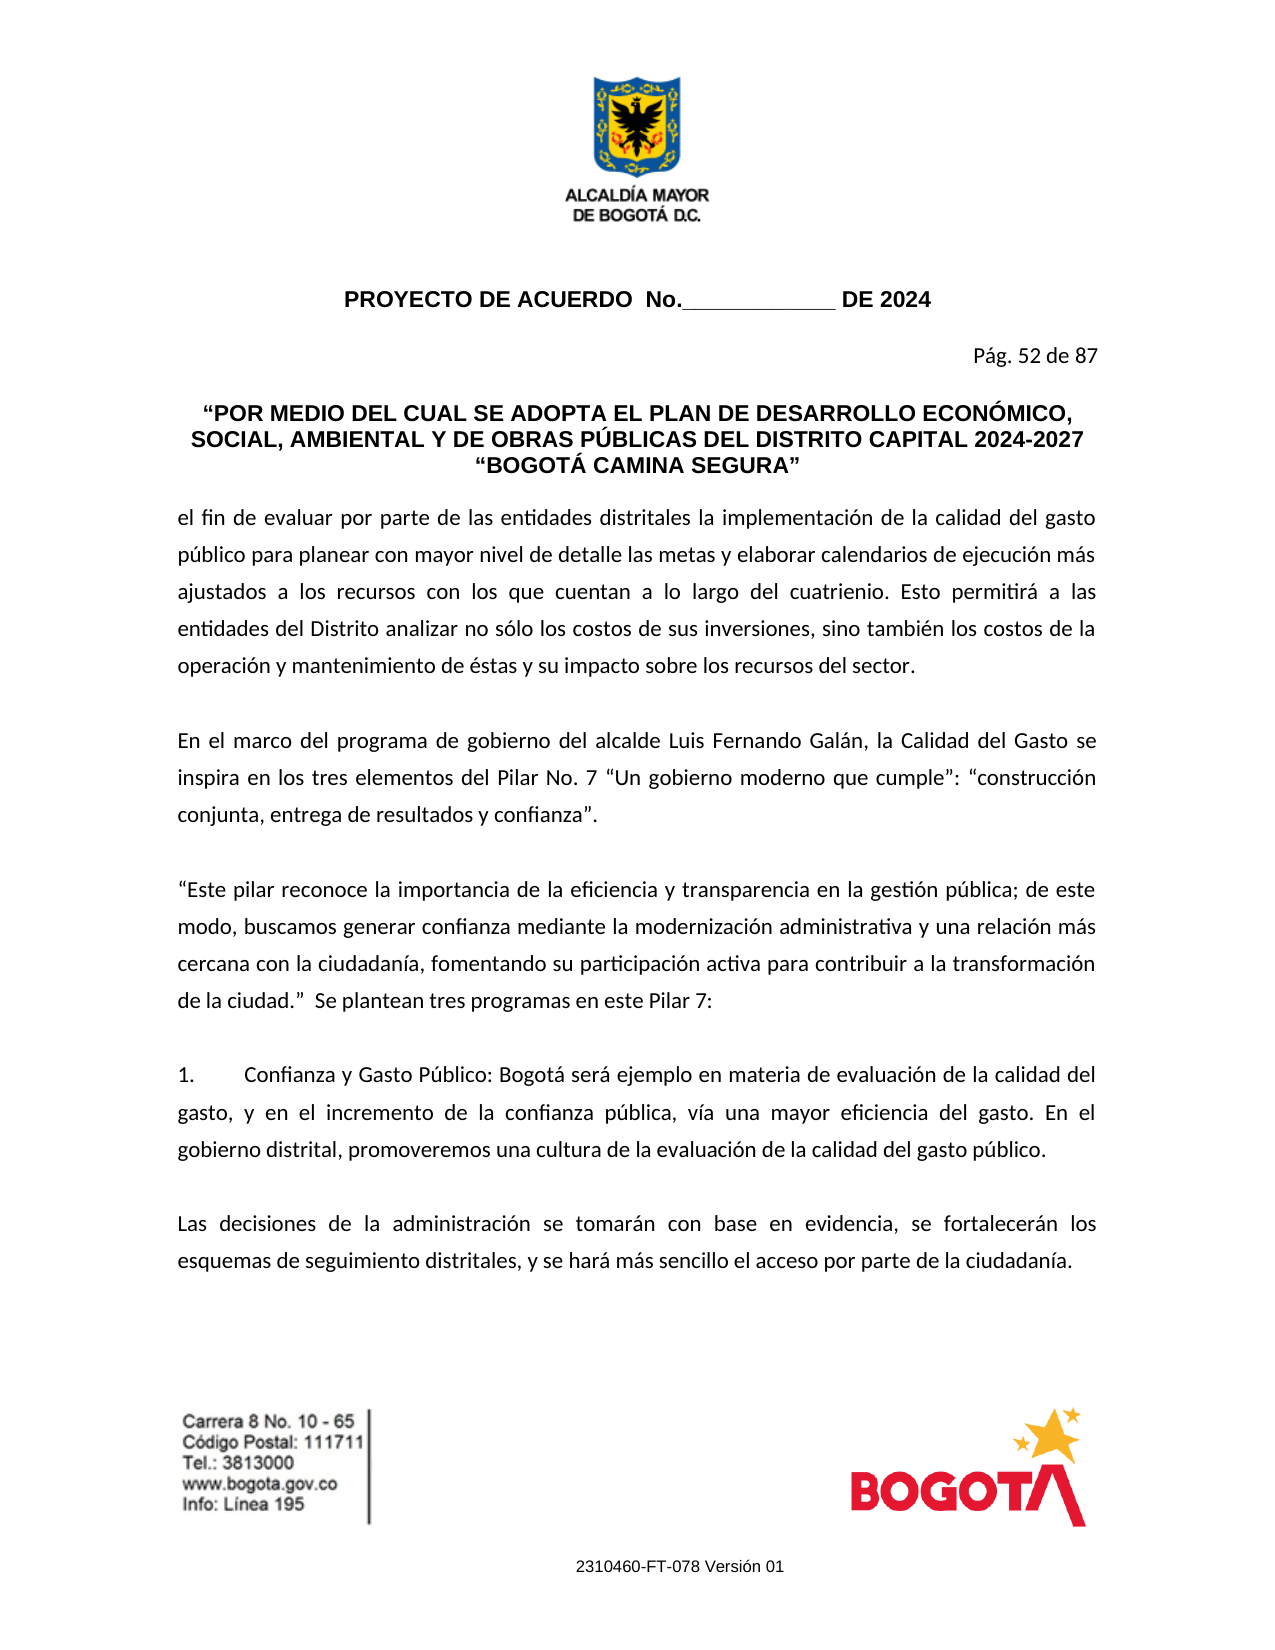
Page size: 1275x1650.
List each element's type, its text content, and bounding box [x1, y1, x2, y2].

picture [555, 65, 720, 234]
text 1. Confianza y Gasto Público: Bogotá será ejemplo en materia de evaluación de la calidad del gasto, y en el incremento de la confianza pública, vía una mayor eficiencia del gasto. En el gobierno distrital, promoveremos una cultura de la evaluación de la calidad del gasto público. [177, 1061, 1098, 1163]
picture [177, 1403, 378, 1538]
text Las decisiones de la administración se tomarán con base en evidencia, se fortalecerán los esquemas de seguimiento distritales, y se hará más sencillo el acceso por parte de la ciudadanía. [177, 1209, 1098, 1274]
picture [833, 1403, 1117, 1546]
text Para esto es necesario en el proceso de programación presupuestal utilizar las herramientas de calidad del gasto como Productos, Metas y Resultados (PMR), evaluaciones de gasto, Marco de Gasto de Mediano Plazo, Trazadores Presupuestales y demás herramientas que se dispongan, con el fin de evaluar por parte de las entidades distritales la implementación de la calidad del gasto público para planear con mayor nivel de detalle las metas y elaborar calendarios de ejecución más ajustados a los recursos con los que cuentan a lo largo del cuatrienio. Esto permitirá a las entidades del Distrito analizar no sólo los costos de sus inversiones, sino también los costos de la operación y mantenimiento de éstas y su impacto sobre los recursos del sector. [177, 503, 1098, 679]
text “Este pilar reconoce la importancia de la eficiencia y transparencia en la gestión pública; de este modo, buscamos generar confianza mediante la modernización administrativa y una relación más cercana con la ciudadanía, fomentando su participación activa para contribuir a la transformación de la ciudad.” Se plantean tres programas en este Pilar 7: [177, 875, 1098, 1014]
text En el marco del programa de gobierno del alcalde Luis Fernando Galán, la Calidad del Gasto se inspira en los tres elementos del Pilar No. 7 “Un gobierno moderno que cumple”: “construcción conjunta, entrega de resultados y confianza”. [177, 726, 1098, 828]
